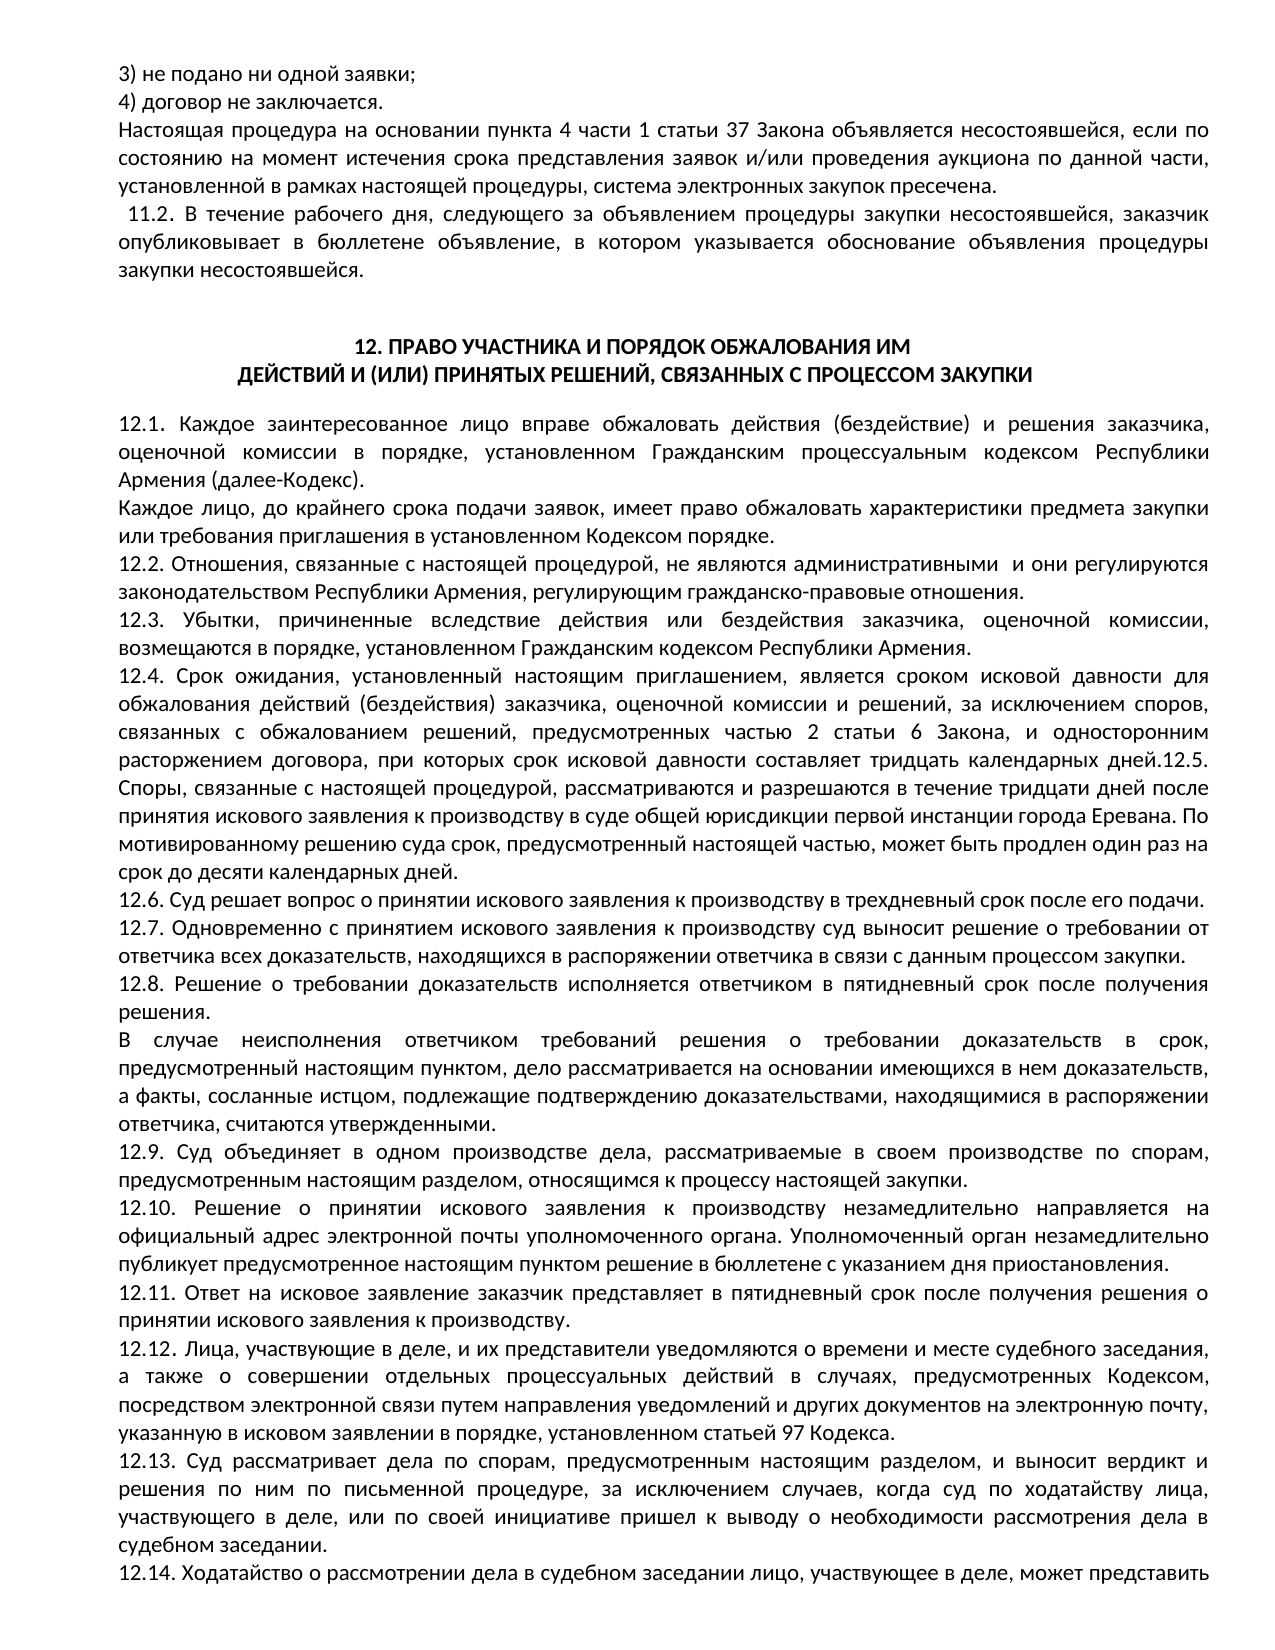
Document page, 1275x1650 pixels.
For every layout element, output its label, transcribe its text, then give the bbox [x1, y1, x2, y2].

text 12.8. Решение о требовании доказательств исполняется ответчиком в пятидневный срок после получения решения. [118, 969, 1211, 1025]
text 3) не подано ни одной заявки; [118, 59, 1211, 87]
text Каждое лицо, до крайнего срока подачи заявок, имеет право обжаловать характеристики предмета закупки или требования приглашения в установленном Кодексом порядке. [118, 493, 1211, 549]
text 12.3. Убытки, причиненные вследствие действия или бездействия заказчика, оценочной комиссии, возмещаются в порядке, установленном Гражданским кодексом Республики Армения. [118, 605, 1211, 661]
text 4) договор не заключается. [118, 87, 1211, 115]
text 12.1․ Каждое заинтересованное лицо вправе обжаловать действия (бездействие) и решения заказчика, оценочной комиссии в порядке, установленном Гражданским процессуальным кодексом Республики Армения (далее-Кодекс). [118, 409, 1211, 493]
text Настоящая процедура на основании пункта 4 части 1 статьи 37 Закона объявляется несостоявшейся, если по состоянию на момент истечения срока представления заявок и/или проведения аукциона по данной части, установленной в рамках настоящей процедуры, система электронных закупок пресечена. [118, 115, 1211, 199]
text 11.2․ В течение рабочего дня, следующего за объявлением процедуры закупки несостоявшейся, заказчик опубликовывает в бюллетене объявление, в котором указывается обоснование объявления процедуры закупки несостоявшейся. [118, 199, 1211, 283]
text 12.9. Суд объединяет в одном производстве дела, рассматриваемые в своем производстве по спорам, предусмотренным настоящим разделом, относящимся к процессу настоящей закупки. [118, 1137, 1211, 1193]
text 12.7. Одновременно с принятием искового заявления к производству суд выносит решение о требовании от ответчика всех доказательств, находящихся в распоряжении ответчика в связи с данным процессом закупки. [118, 913, 1211, 969]
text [118, 1558, 1211, 1586]
text В случае неисполнения ответчиком требований решения о требовании доказательств в срок, предусмотренный настоящим пунктом, дело рассматривается на основании имеющихся в нем доказательств, а факты, сосланные истцом, подлежащие подтверждению доказательствами, находящимися в распоряжении ответчика, считаются утвержденными. [118, 1025, 1211, 1137]
text 12.6. Суд решает вопрос о принятии искового заявления к производству в трехдневный срок после его подачи. [118, 885, 1211, 913]
text 12.2. Отношения, связанные с настоящей процедурой, не являются административными и они регулируются законодательством Республики Армения, регулирующим гражданско-правовые отношения. [118, 549, 1211, 605]
text 12.10. Решение о принятии искового заявления к производству незамедлительно направляется на официальный адрес электронной почты уполномоченного органа. Уполномоченный орган незамедлительно публикует предусмотренное настоящим пунктом решение в бюллетене с указанием дня приостановления. [118, 1193, 1211, 1278]
text 12. ПРАВО УЧАСТНИКА И ПОРЯДОК ОБЖАЛОВАНИЯ ИМ ДЕЙСТВИЙ И (ИЛИ) ПРИНЯТЫХ РЕШЕНИЙ, СВЯЗАННЫХ С ПРОЦЕССОМ ЗАКУПКИ [118, 332, 1152, 388]
text 12.13. Суд рассматривает дела по спорам, предусмотренным настоящим разделом, и выносит вердикт и решения по ним по письменной процедуре, за исключением случаев, когда суд по ходатайству лица, участвующего в деле, или по своей инициативе пришел к выводу о необходимости рассмотрения дела в судебном заседании. [118, 1446, 1211, 1558]
text 12.11. Ответ на исковое заявление заказчик представляет в пятидневный срок после получения решения о принятии искового заявления к производству. [118, 1278, 1211, 1334]
text 12.12․ Лица, участвующие в деле, и их представители уведомляются о времени и месте судебного заседания, а также о совершении отдельных процессуальных действий в случаях, предусмотренных Кодексом, посредством электронной связи путем направления уведомлений и других документов на электронную почту, указанную в исковом заявлении в порядке, установленном статьей 97 Кодекса. [118, 1334, 1211, 1446]
text 12.4. Срок ожидания, установленный настоящим приглашением, является сроком исковой давности для обжалования действий (бездействия) заказчика, оценочной комиссии и решений, за исключением споров, связанных с обжалованием решений, предусмотренных частью 2 статьи 6 Закона, и односторонним расторжением договора, при которых срок исковой давности составляет тридцать календарных дней.12.5. Споры, связанные с настоящей процедурой, рассматриваются и разрешаются в течение тридцати дней после принятия искового заявления к производству в суде общей юрисдикции первой инстанции города Еревана. По мотивированному решению суда срок, предусмотренный настоящей частью, может быть продлен один раз на срок до десяти календарных дней. [118, 661, 1211, 885]
